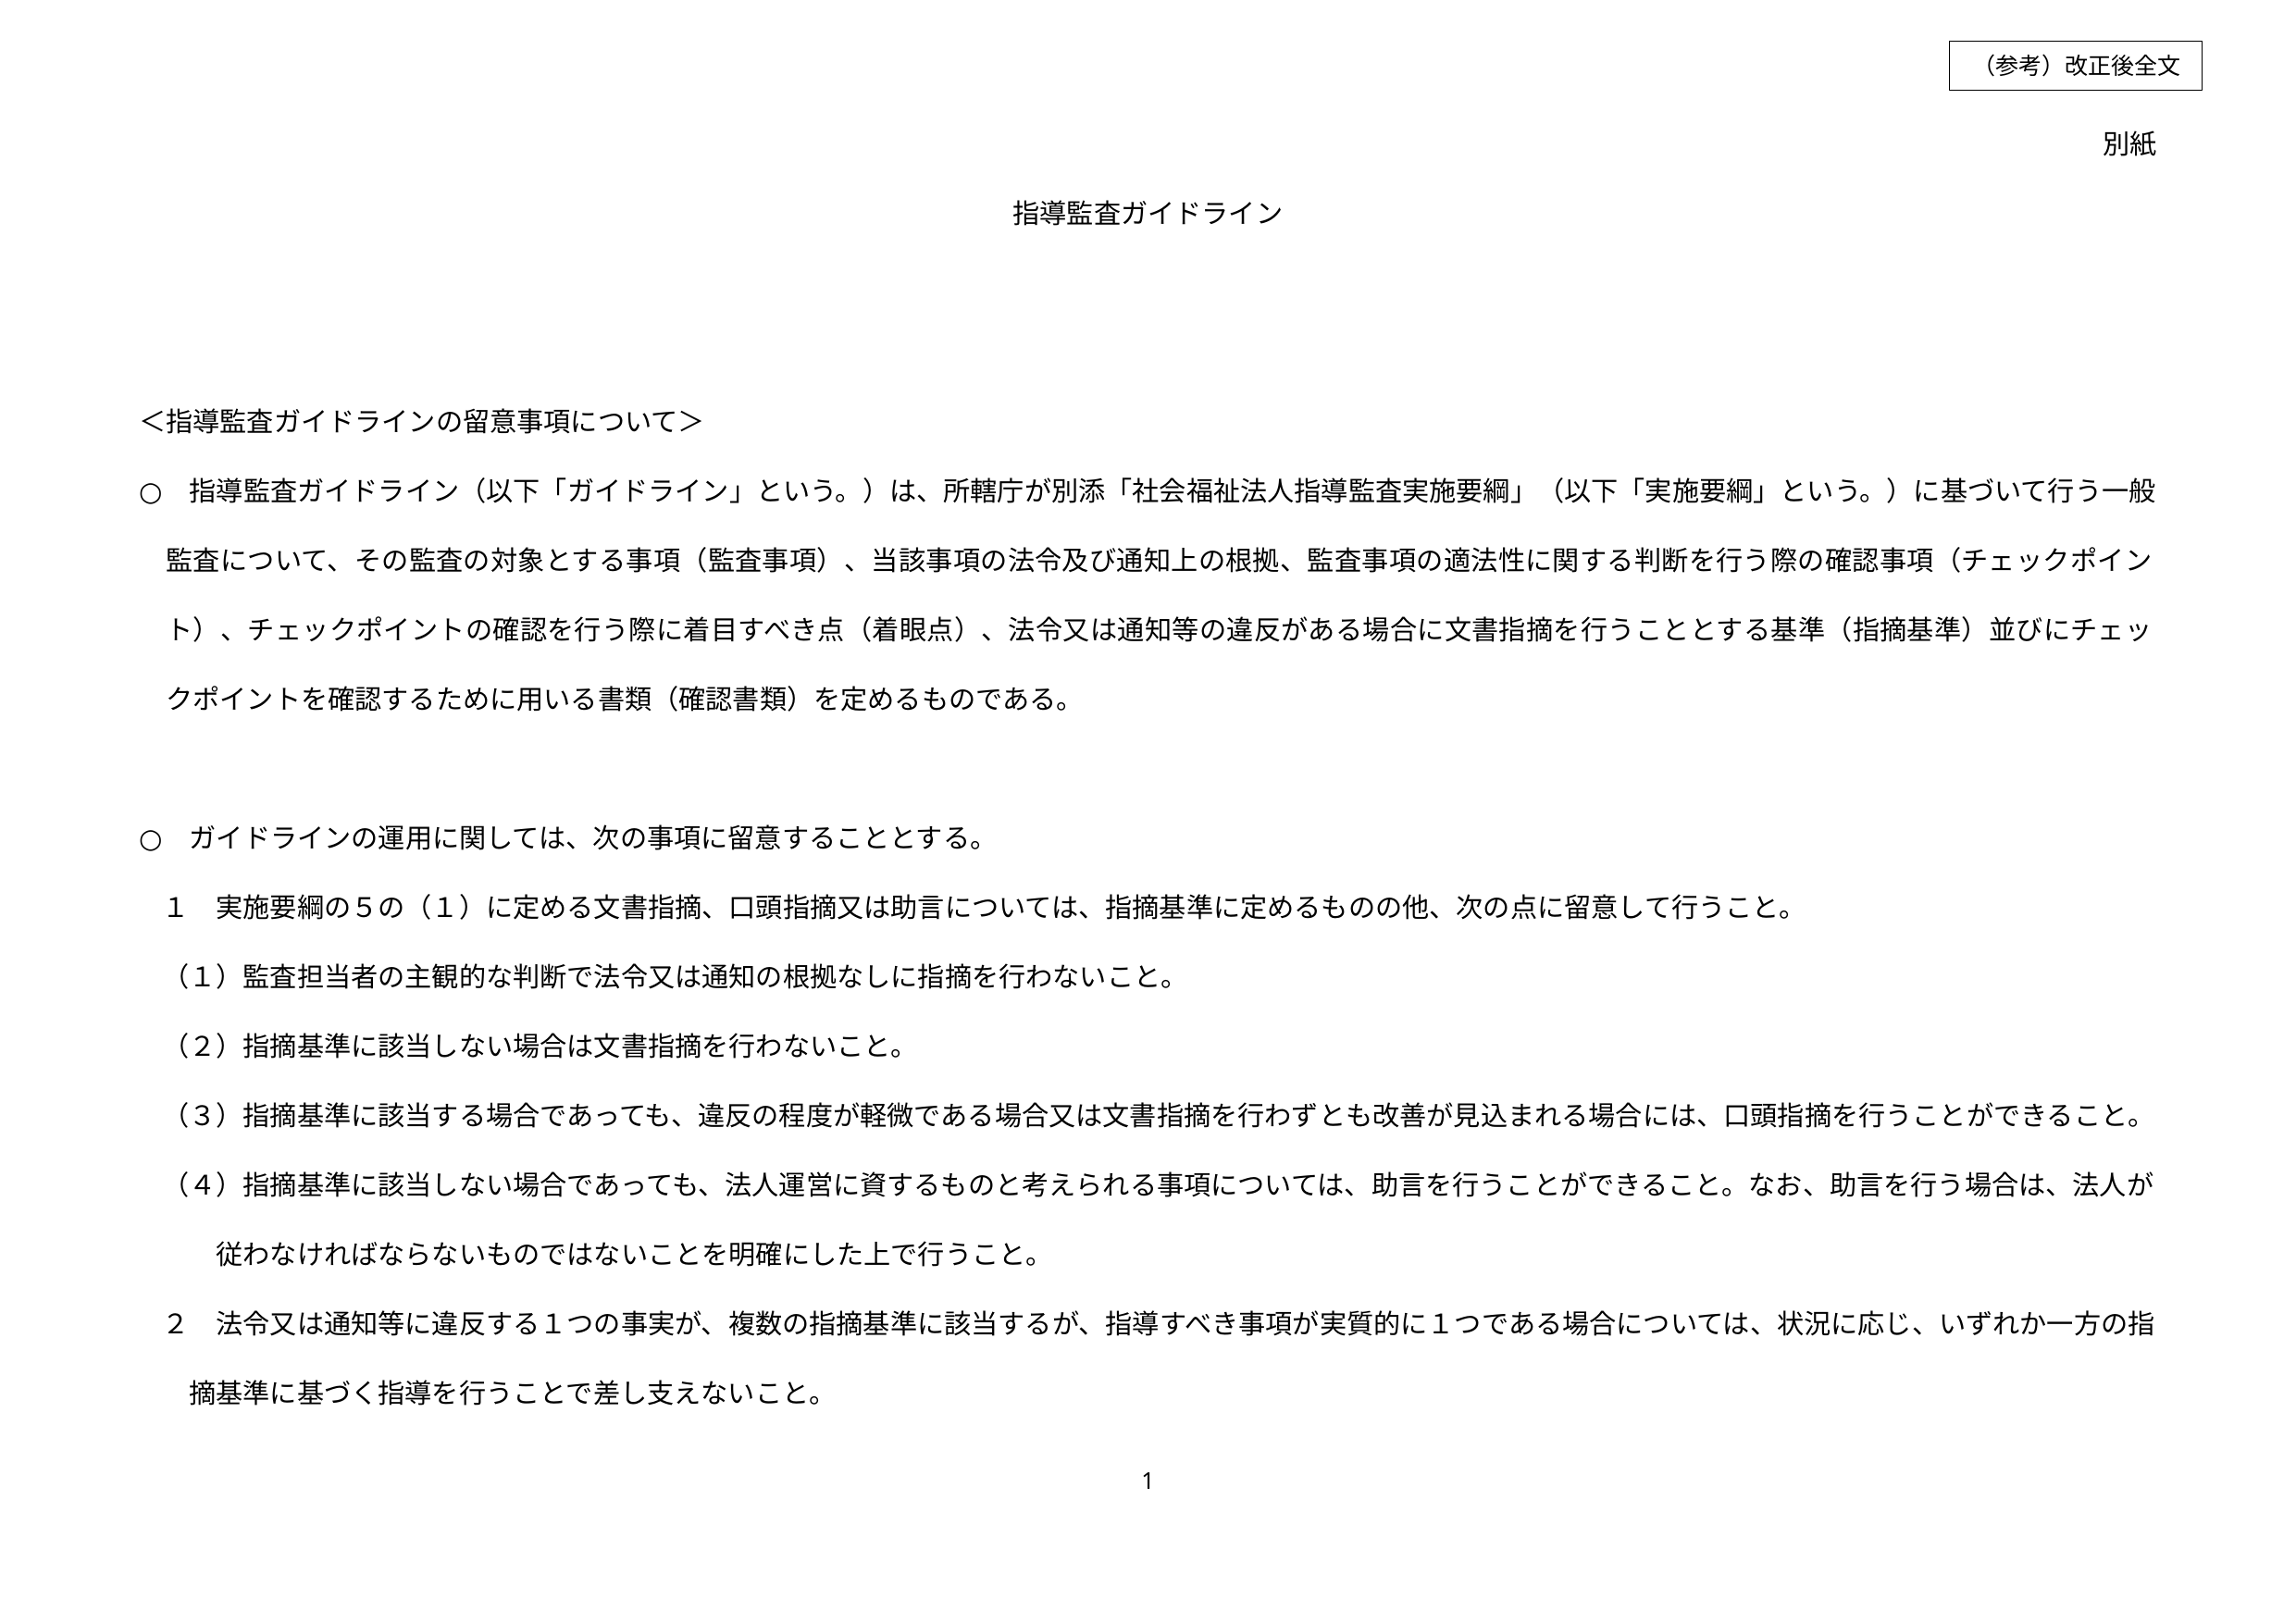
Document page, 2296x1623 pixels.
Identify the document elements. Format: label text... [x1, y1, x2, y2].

text ○ 指導監査ガイドライン（以下「ガイドライン」という。）は、所轄庁が別添「社会福祉法人指導監査実施要綱」（以下「実施要綱」という。）に基づいて行う一般監査について、その監査の対象とする事項（監査事項）、当該事項の法令及び通知上の根拠、監査事項の適法性に関する判断を行う際の確認事項（チェックポイント）、チェックポイントの確認を行う際に着目すべき点（着眼点）、法令又は通知等の違反がある場合に文書指摘を行うこととする基準（指摘基準）並びにチェックポイントを確認するために用いる書類（確認書類）を定めるものである。 [139, 454, 2156, 732]
text ○ ガイドラインの運用に関しては、次の事項に留意することとする。 [139, 801, 2156, 871]
text （２）指摘基準に該当しない場合は文書指摘を行わないこと。 [162, 1010, 2156, 1079]
text １ 実施要綱の５の（１）に定める文書指摘、口頭指摘又は助言については、指摘基準に定めるものの他、次の点に留意して行うこと。 [162, 871, 2156, 940]
text （３）指摘基準に該当する場合であっても、違反の程度が軽微である場合又は文書指摘を行わずとも改善が見込まれる場合には、口頭指摘を行うことができること。 [162, 1079, 2156, 1148]
text 指導監査ガイドライン [139, 177, 2156, 246]
text ＜指導監査ガイドラインの留意事項について＞ [139, 385, 2156, 454]
text （４）指摘基準に該当しない場合であっても、法人運営に資するものと考えられる事項については、助言を行うことができること。なお、助言を行う場合は、法人が従わなければならないものではないことを明確にした上で行うこと。 [162, 1148, 2156, 1287]
text （１）監査担当者の主観的な判断で法令又は通知の根拠なしに指摘を行わないこと。 [162, 940, 2156, 1010]
text ２ 法令又は通知等に違反する１つの事実が、複数の指摘基準に該当するが、指導すべき事項が実質的に１つである場合については、状況に応じ、いずれか一方の指摘基準に基づく指導を行うことで差し支えないこと。 [162, 1287, 2156, 1426]
text 別紙 [139, 107, 2156, 177]
